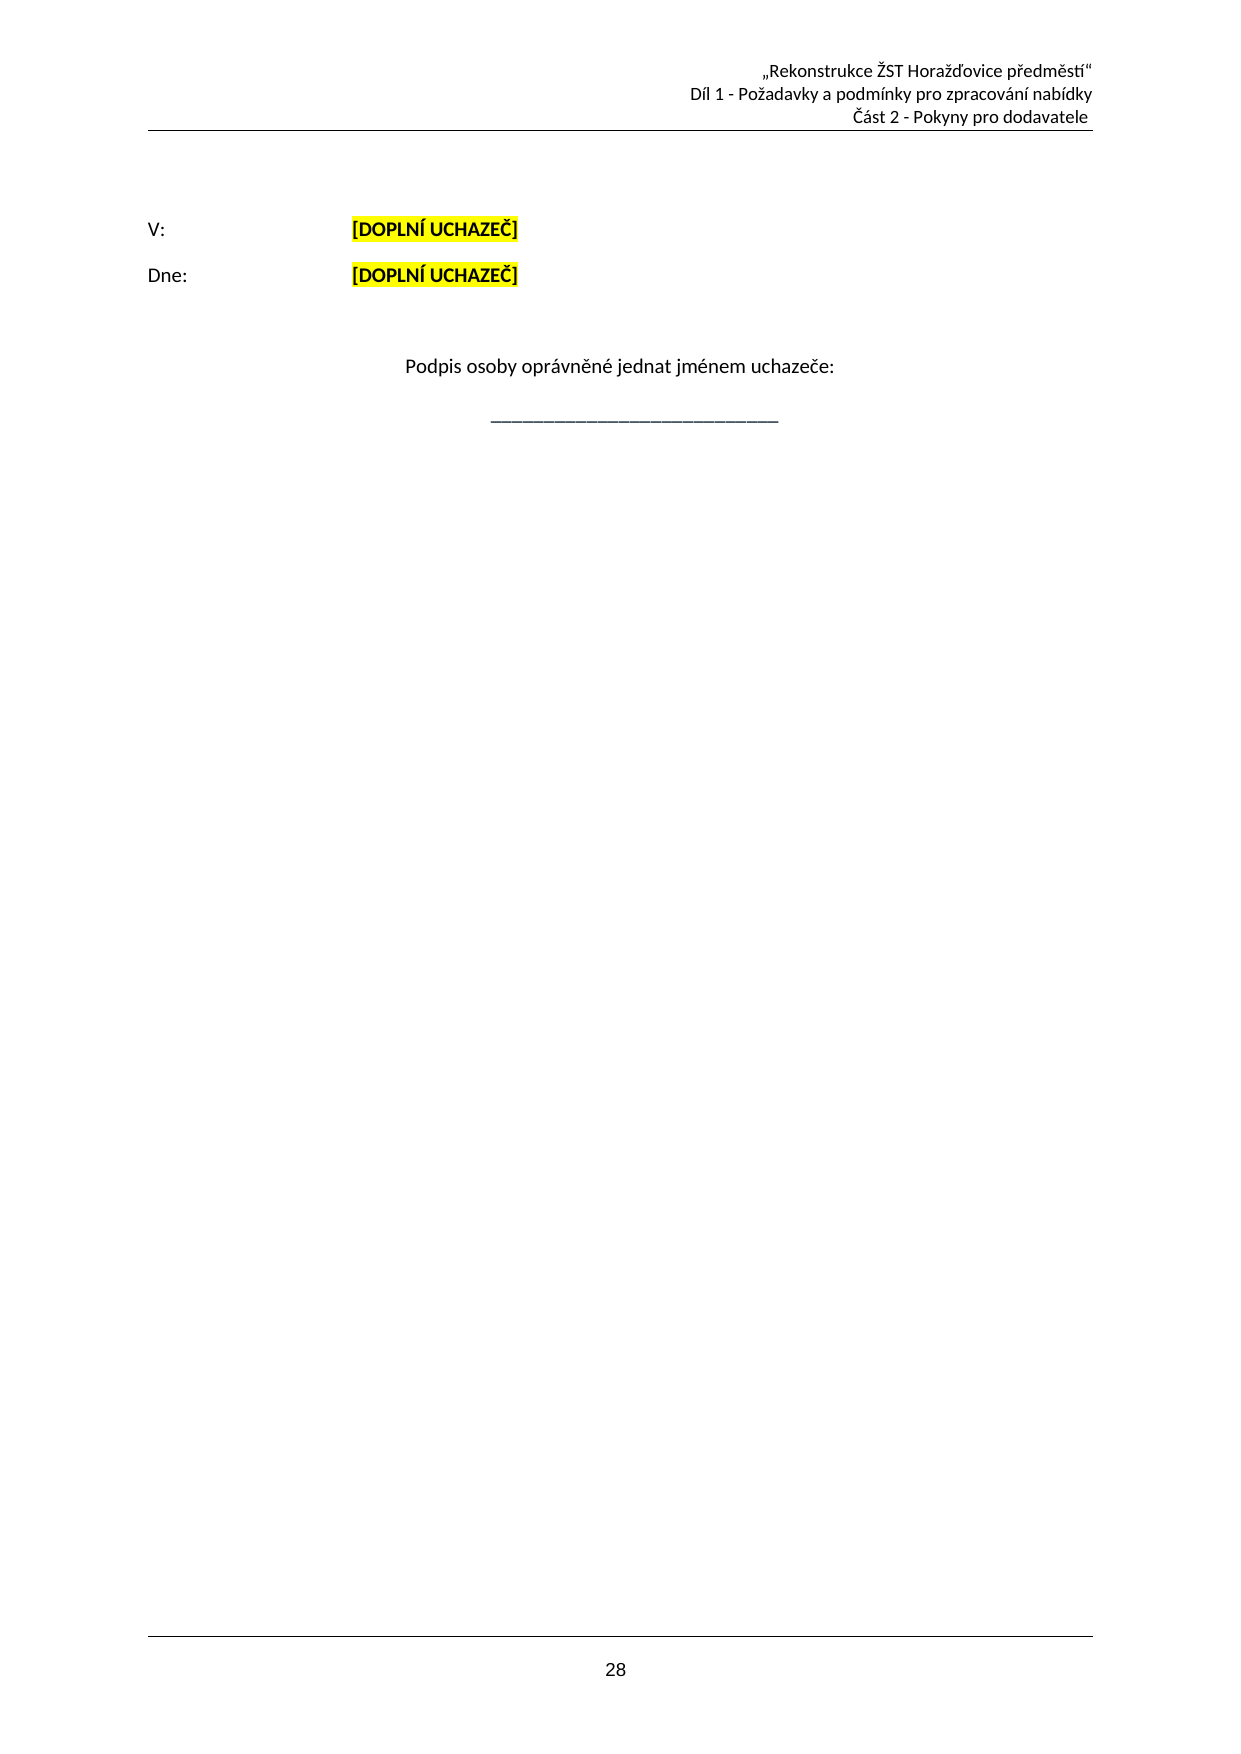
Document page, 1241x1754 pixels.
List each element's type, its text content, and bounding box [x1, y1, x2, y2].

table_cell Dne: [136, 254, 266, 300]
table_header ___________________________ [166, 392, 1104, 437]
text Podpis osoby oprávněné jednat jménem uchazeče: [148, 346, 1093, 379]
table_cell [DOPLNÍ UCHAZEČ] [266, 254, 1096, 300]
table_header V: [136, 208, 266, 254]
table_header [DOPLNÍ UCHAZEČ] [266, 208, 1096, 254]
